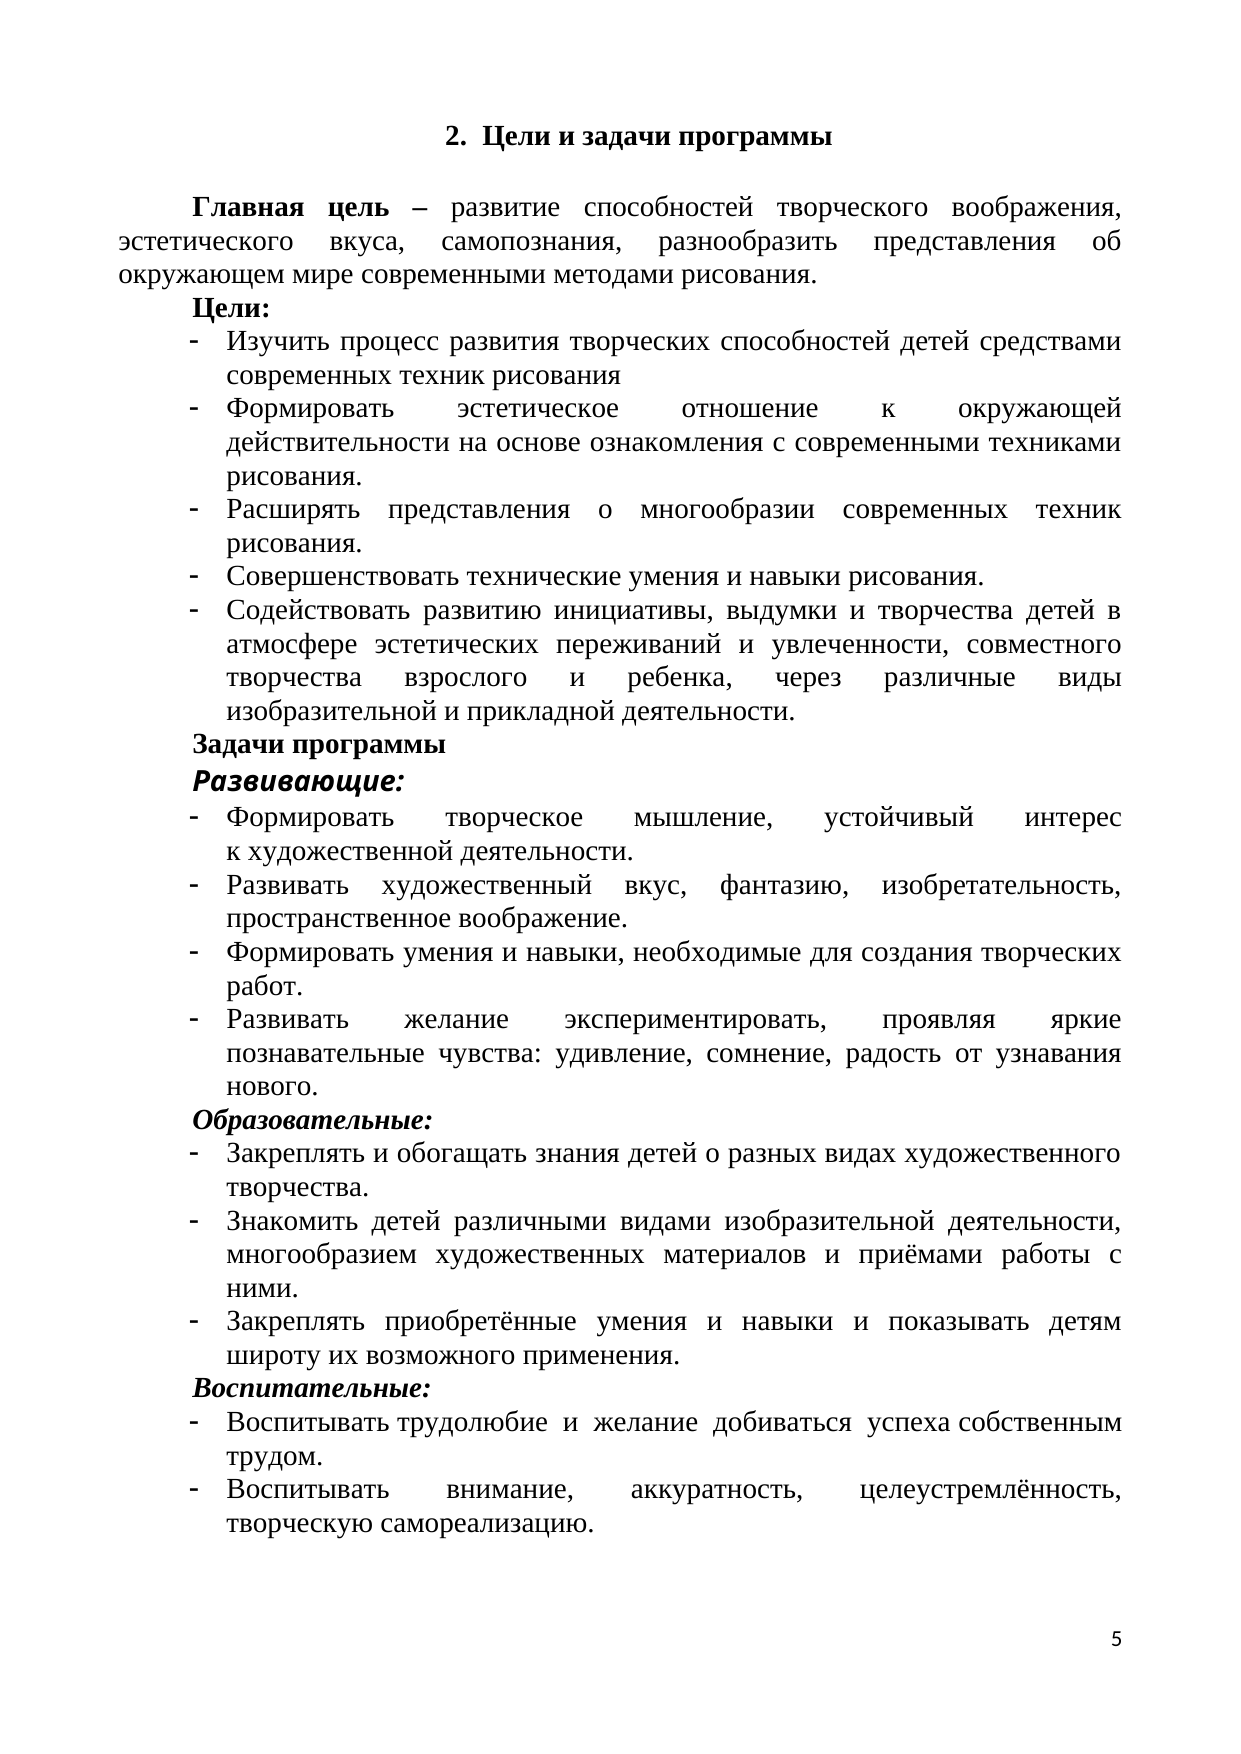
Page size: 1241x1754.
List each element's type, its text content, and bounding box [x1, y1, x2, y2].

list Развивать художественный вкус, фантазию, изобретательность, пространственное воображение. [189, 867, 1122, 934]
text Образовательные: [118, 1102, 1125, 1135]
text Задачи программы [118, 726, 1122, 760]
list Изучить процесс развития творческих способностей детей средствами современных техник рисования [189, 323, 1122, 391]
list Формировать эстетическое отношение к окружающей действительности на основе ознакомления с современными техниками рисования. [189, 391, 1122, 491]
list Расширять представления о многообразии современных техник рисования. [189, 491, 1122, 558]
list Формировать творческое мышление, устойчивый интерес к художественной деятельности. [189, 799, 1122, 867]
list Закреплять приобретённые умения и навыки и показывать детям широту их возможного применения. [189, 1303, 1122, 1371]
list Воспитывать внимание, аккуратность, целеустремлённость, творческую самореализацию. [189, 1471, 1122, 1538]
list Совершенствовать технические умения и навыки рисования. [189, 558, 1122, 592]
list Знакомить детей различными видами изобразительной деятельности, многообразием художественных материалов и приёмами работы с ними. [189, 1203, 1122, 1303]
list Воспитывать трудолюбие и желание добиваться успеха собственным трудом. [189, 1404, 1122, 1471]
text Развивающие: [118, 760, 1122, 799]
text Воспитательные: [118, 1371, 1122, 1404]
list Цели и задачи программы [155, 118, 1122, 152]
text Главная цель – развитие способностей творческого воображения, эстетического вкуса, самопознания, разнообразить представления об окружающем мире современными методами рисования. [118, 189, 1122, 290]
list Формировать умения и навыки, необходимые для создания творческих работ. [189, 934, 1122, 1001]
list Развивать желание экспериментировать, проявляя яркие познавательные чувства: удивление, сомнение, радость от узнавания нового. [189, 1001, 1122, 1102]
text Цели: [118, 290, 1122, 323]
list Содействовать развитию инициативы, выдумки и творчества детей в атмосфере эстетических переживаний и увлеченности, совместного творчества взрослого и ребенка, через различные виды изобразительной и прикладной деятельности. [189, 592, 1122, 726]
list Закреплять и обогащать знания детей о разных видах художественного творчества. [189, 1135, 1122, 1203]
